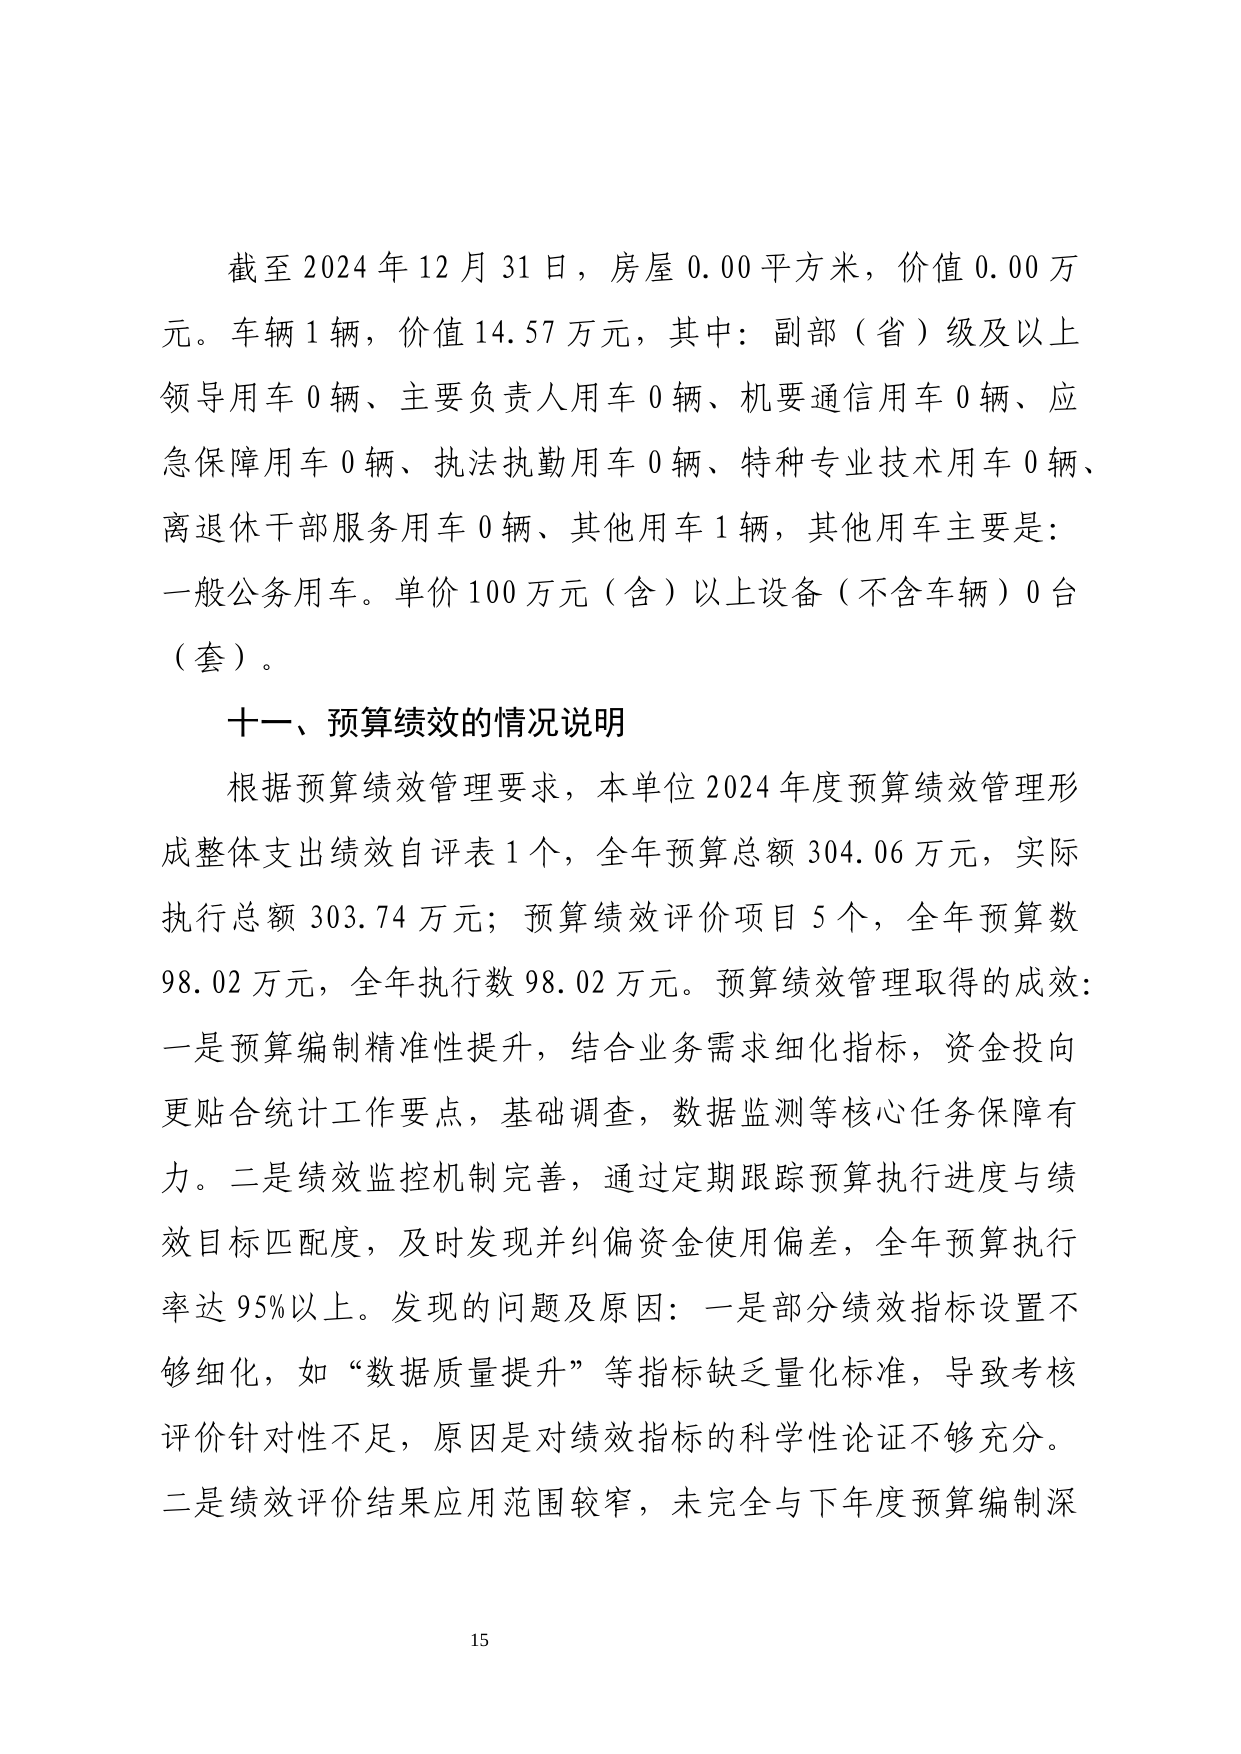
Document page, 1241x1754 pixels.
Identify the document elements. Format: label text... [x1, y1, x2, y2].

text 十一、预算绩效的情况说明 [159, 688, 1081, 753]
text 截至2024年12月31日，房屋0.00平方米，价值0.00万元。车辆1辆，价值14.57万元，其中：副部（省）级及以上领导用车0辆、主要负责人用车0辆、机要通信用车0辆、应急保障用车0辆、执法执勤用车0辆、特种专业技术用车0辆、离退休干部服务用车0辆、其他用车1辆，其他用车主要是：一般公务用车。单价100万元（含）以上设备（不含车辆）0台（套）。 [159, 233, 1081, 688]
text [159, 753, 1081, 1533]
